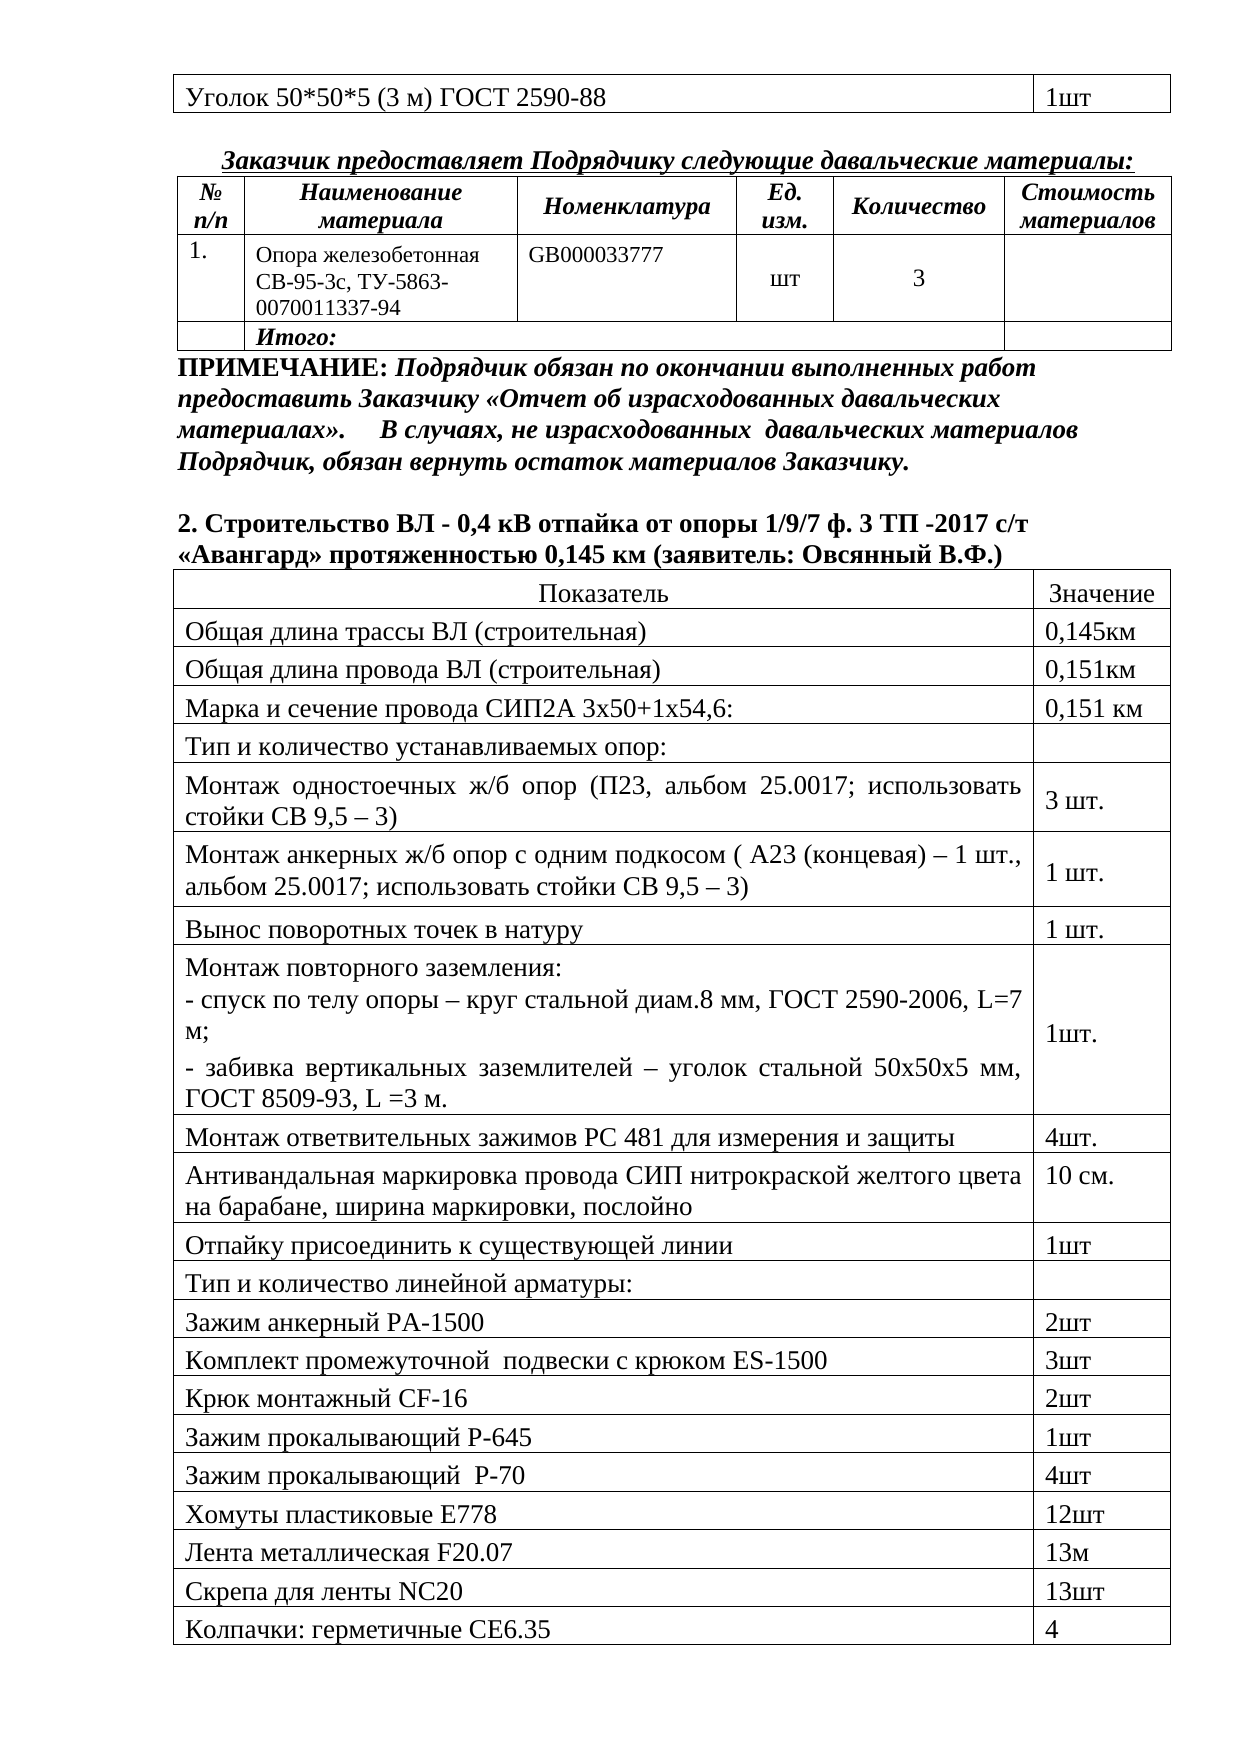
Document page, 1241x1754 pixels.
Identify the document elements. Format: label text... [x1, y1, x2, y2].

table_cell Антивандальная маркировка провода СИП нитрокраской желтого цвета на барабане, ширина маркировки, послойно [174, 1153, 1033, 1222]
table_cell Итого: [245, 322, 1004, 350]
table_cell Общая длина трассы ВЛ (строительная) [174, 609, 1033, 646]
table_cell 4 [1034, 1607, 1170, 1644]
table_cell шт [737, 235, 833, 321]
table_cell 10 см. [1034, 1153, 1170, 1222]
table_cell [1034, 1261, 1170, 1298]
table_cell Скрепа для ленты NC20 [174, 1569, 1033, 1606]
table_header Номенклатура [518, 177, 736, 234]
table_cell Зажим анкерный РА-1500 [174, 1300, 1033, 1337]
table_cell Зажим прокалывающий Р-70 [174, 1453, 1033, 1491]
table_cell [1005, 322, 1171, 350]
table_cell 1шт [1034, 1415, 1170, 1452]
table_cell [1034, 724, 1170, 762]
table_cell 1. [178, 235, 244, 321]
table_cell Хомуты пластиковые Е778 [174, 1492, 1033, 1529]
table_cell Монтаж одностоечных ж/б опор (П23, альбом 25.0017; использовать стойки СВ 9,5 – 3) [174, 763, 1033, 831]
table_header Количество [834, 177, 1004, 234]
table_cell Монтаж повторного заземления: - спуск по телу опоры – круг стальной диам.8 мм, ГОСТ 2590-2006, L=7 м; - забивка вертикальных заземлителей – уголок стальной 50х50х5 мм, ГОСТ 8509-93, L =3 м. [174, 945, 1033, 1113]
table_cell Монтаж анкерных ж/б опор с одним подкосом ( А23 (концевая) – 1 шт., альбом 25.0017; использовать стойки СВ 9,5 – 3) [174, 832, 1033, 906]
table_cell 1 шт. [1034, 832, 1170, 906]
text Заказчик предоставляет Подрядчику следующие давальческие материалы: [177, 144, 1167, 176]
table_header Ед. изм. [737, 177, 833, 234]
table_header Значение [1034, 570, 1170, 608]
table_cell 1шт [1034, 75, 1170, 112]
table_cell [1005, 235, 1171, 321]
table_cell Крюк монтажный CF-16 [174, 1376, 1033, 1414]
table_header Наименование материала [245, 177, 517, 234]
table_cell 13шт [1034, 1569, 1170, 1606]
table_cell 2шт [1034, 1300, 1170, 1337]
table_header Показатель [174, 570, 1033, 608]
text 2. Строительство ВЛ - 0,4 кВ отпайка от опоры 1/9/7 ф. 3 ТП -2017 с/т «Авангард» протяженностью 0,145 км (заявитель: Овсянный В.Ф.) [177, 507, 1167, 569]
table_cell 0,151 км [1034, 686, 1170, 723]
table_cell Вынос поворотных точек в натуру [174, 907, 1033, 944]
table_cell Комплект промежуточной подвески с крюком ES-1500 [174, 1338, 1033, 1375]
table_cell Тип и количество линейной арматуры: [174, 1261, 1033, 1298]
table_cell 0,151км [1034, 647, 1170, 685]
text ПРИМЕЧАНИЕ: Подрядчик обязан по окончании выполненных работ предоставить Заказчику «Отчет об израсходованных давальческих материалах». В случаях, не израсходованных давальческих материалов Подрядчик, обязан вернуть остаток материалов Заказчику. [177, 351, 1167, 476]
table_cell Монтаж ответвительных зажимов РС 481 для измерения и защиты [174, 1115, 1033, 1152]
table_cell 0,145км [1034, 609, 1170, 646]
table_cell Зажим прокалывающий Р-645 [174, 1415, 1033, 1452]
table_cell Отпайку присоединить к существующей линии [174, 1223, 1033, 1260]
table_cell 4шт [1034, 1453, 1170, 1491]
table_cell 1шт [1034, 1223, 1170, 1260]
table_cell [178, 322, 244, 350]
table_cell Общая длина провода ВЛ (строительная) [174, 647, 1033, 685]
table_cell Уголок 50*50*5 (3 м) ГОСТ 2590-88 [174, 75, 1033, 112]
table_cell 2шт [1034, 1376, 1170, 1414]
table_cell Опора железобетонная СВ-95-3с, ТУ-5863-0070011337-94 [245, 235, 517, 321]
table_cell 3 [834, 235, 1004, 321]
table_cell 3 шт. [1034, 763, 1170, 831]
table_cell 1 шт. [1034, 907, 1170, 944]
table_cell Колпачки: герметичные СE6.35 [174, 1607, 1033, 1644]
table_cell 4шт. [1034, 1115, 1170, 1152]
table_header № п/п [178, 177, 244, 234]
table_cell 3шт [1034, 1338, 1170, 1375]
table_cell Лента металлическая F20.07 [174, 1530, 1033, 1567]
table_cell 13м [1034, 1530, 1170, 1567]
table_cell GB000033777 [518, 235, 736, 321]
table_cell 1шт. [1034, 945, 1170, 1113]
table_cell Тип и количество устанавливаемых опор: [174, 724, 1033, 762]
table_header Стоимость материалов [1005, 177, 1171, 234]
table_cell 12шт [1034, 1492, 1170, 1529]
table_cell Марка и сечение провода СИП2А 3х50+1х54,6: [174, 686, 1033, 723]
